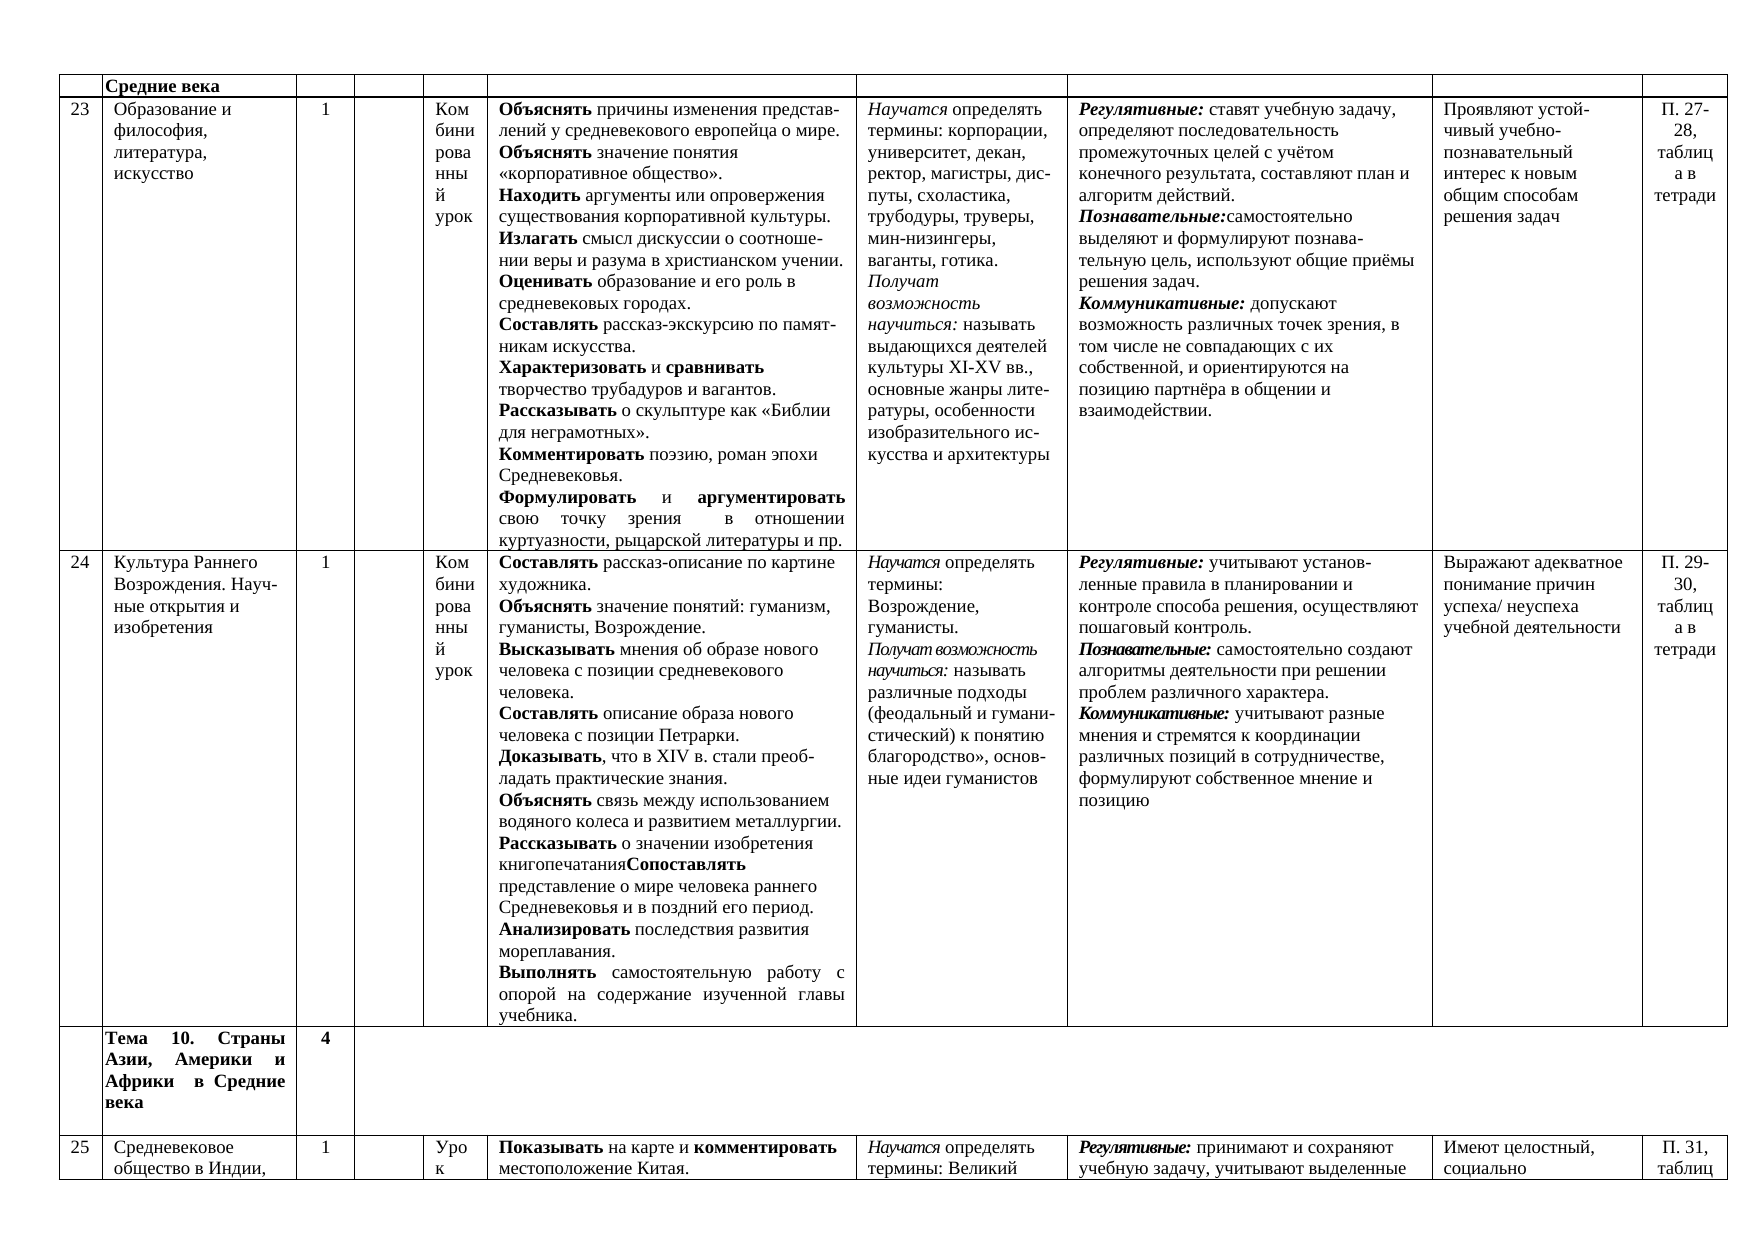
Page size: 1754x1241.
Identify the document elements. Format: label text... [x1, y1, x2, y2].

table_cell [424, 1136, 487, 1179]
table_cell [1433, 1136, 1642, 1179]
table_cell Комбинированный урок [424, 551, 487, 1026]
table_cell [355, 1136, 423, 1179]
table_cell 1 [297, 98, 354, 550]
table_cell П. 29-30, таблица в тетради [1643, 551, 1727, 1026]
table_cell Объяснять причины изменения представлений у средневекового европейца о мире. Объяснять значение понятия «корпоративное общество». Находить аргументы или опровержения существования корпоративной культуры. Излагать смысл дискуссии о соотношении веры и разума в христианском учении. Оценивать образование и его роль в средневековых городах. Составлять рассказ-экскурсию по памятникам искусства. Характеризовать и сравнивать творчество трубадуров и вагантов. Рассказывать о скульптуре как «Библии для неграмотных». Комментировать поэзию, роман эпохи Средневековья. Формулировать и аргументировать свою точку зрения в отношении куртуазности, рыцарской литературы и пр. [488, 98, 856, 550]
table_cell [355, 75, 423, 96]
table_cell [103, 1136, 296, 1179]
table_cell [488, 75, 856, 96]
table_cell Научатся определять термины: Возрождение, гуманисты. Получат возможность научиться: называть различные подходы (феодальный и гуманистический) к понятию благородство», основные идеи гуманистов [857, 551, 1067, 1026]
table_cell [1643, 75, 1727, 96]
table_cell 1 [297, 1136, 354, 1179]
table_cell 2 [297, 75, 354, 96]
table_cell Тема 10. Страны Азии, Америки и Африки в Средние века [103, 1027, 296, 1134]
table_cell 25 [60, 1136, 102, 1179]
table_cell Составлять рассказ-описание по картине художника. Объяснять значение понятий: гуманизм, гуманисты, Возрождение. Высказывать мнения об образе нового человека с позиции средневекового человека. Составлять описание образа нового человека с позиции Петрарки. Доказывать, что в XIV в. стали преобладать практические знания. Объяснять связь между использованием водяного колеса и развитием металлургии. Рассказывать о значении изобретения книгопечатанияСопоставлять представление о мире человека раннего Средневековья и в поздний его период. Анализировать последствия развития мореплавания. Выполнять самостоятельную работу с опорой на содержание изученной главы учебника. [488, 551, 856, 1026]
table_cell Регулятивные: учитывают установленные правила в планировании и контроле способа решения, осуществляют пошаговый контроль. Познавательные: самостоятельно создают алгоритмы деятельности при решении проблем различного характера. Коммуникативные: учитывают разные мнения и стремятся к координации различных позиций в сотрудничестве, формулируют собственное мнение и позицию [1068, 551, 1432, 1026]
table_cell Научатся определять термины: корпорации, университет, декан, ректор, магистры, диспуты, схоластика, трубодуры, труверы, мин-низингеры, ваганты, готика. Получат возможность научиться: называть выдающихся деятелей культуры XI-XV вв., основные жанры литературы, особенности изобразительного искусства и архитектуры [857, 98, 1067, 550]
table_cell Культура Раннего Возрождения. Научные открытия и изобретения [103, 551, 296, 1026]
table_cell [355, 551, 423, 1026]
table_cell [355, 98, 423, 550]
table_cell Регулятивные: ставят учебную задачу, определяют последовательность промежуточных целей с учётом конечного результата, составляют план и алгоритм действий. Познавательные:самостоятельно выделяют и формулируют познавательную цель, используют общие приёмы решения задач. Коммуникативные: допускают возможность различных точек зрения, в том числе не совпадающих с их собственной, и ориентируются на позицию партнёра в общении и взаимодействии. [1068, 98, 1432, 550]
table_cell П. 27-28, таблица в тетради [1643, 98, 1727, 550]
table_cell Образование и философия, литература, искусство [103, 98, 296, 550]
table_cell [60, 1027, 102, 1134]
table_cell Комбинированный урок [424, 98, 487, 550]
table_cell [857, 75, 1067, 96]
table_cell [1433, 75, 1642, 96]
table_cell [424, 75, 487, 96]
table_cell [1068, 1136, 1432, 1179]
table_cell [857, 1136, 1067, 1179]
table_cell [103, 75, 296, 96]
table_cell 1 [297, 551, 354, 1026]
table_cell Проявляют устойчивый учебно- познавательный интерес к новым общим способам решения задач [1433, 98, 1642, 550]
table_cell [60, 75, 102, 96]
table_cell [488, 1136, 856, 1179]
table_cell 4 [297, 1027, 354, 1134]
table_cell [1068, 75, 1432, 96]
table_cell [1643, 1136, 1727, 1179]
table_cell 23 [60, 98, 102, 550]
table_cell 24 [60, 551, 102, 1026]
table_cell Выражают адекватное понимание причин успеха/ неуспеха учебной деятельности [1433, 551, 1642, 1026]
